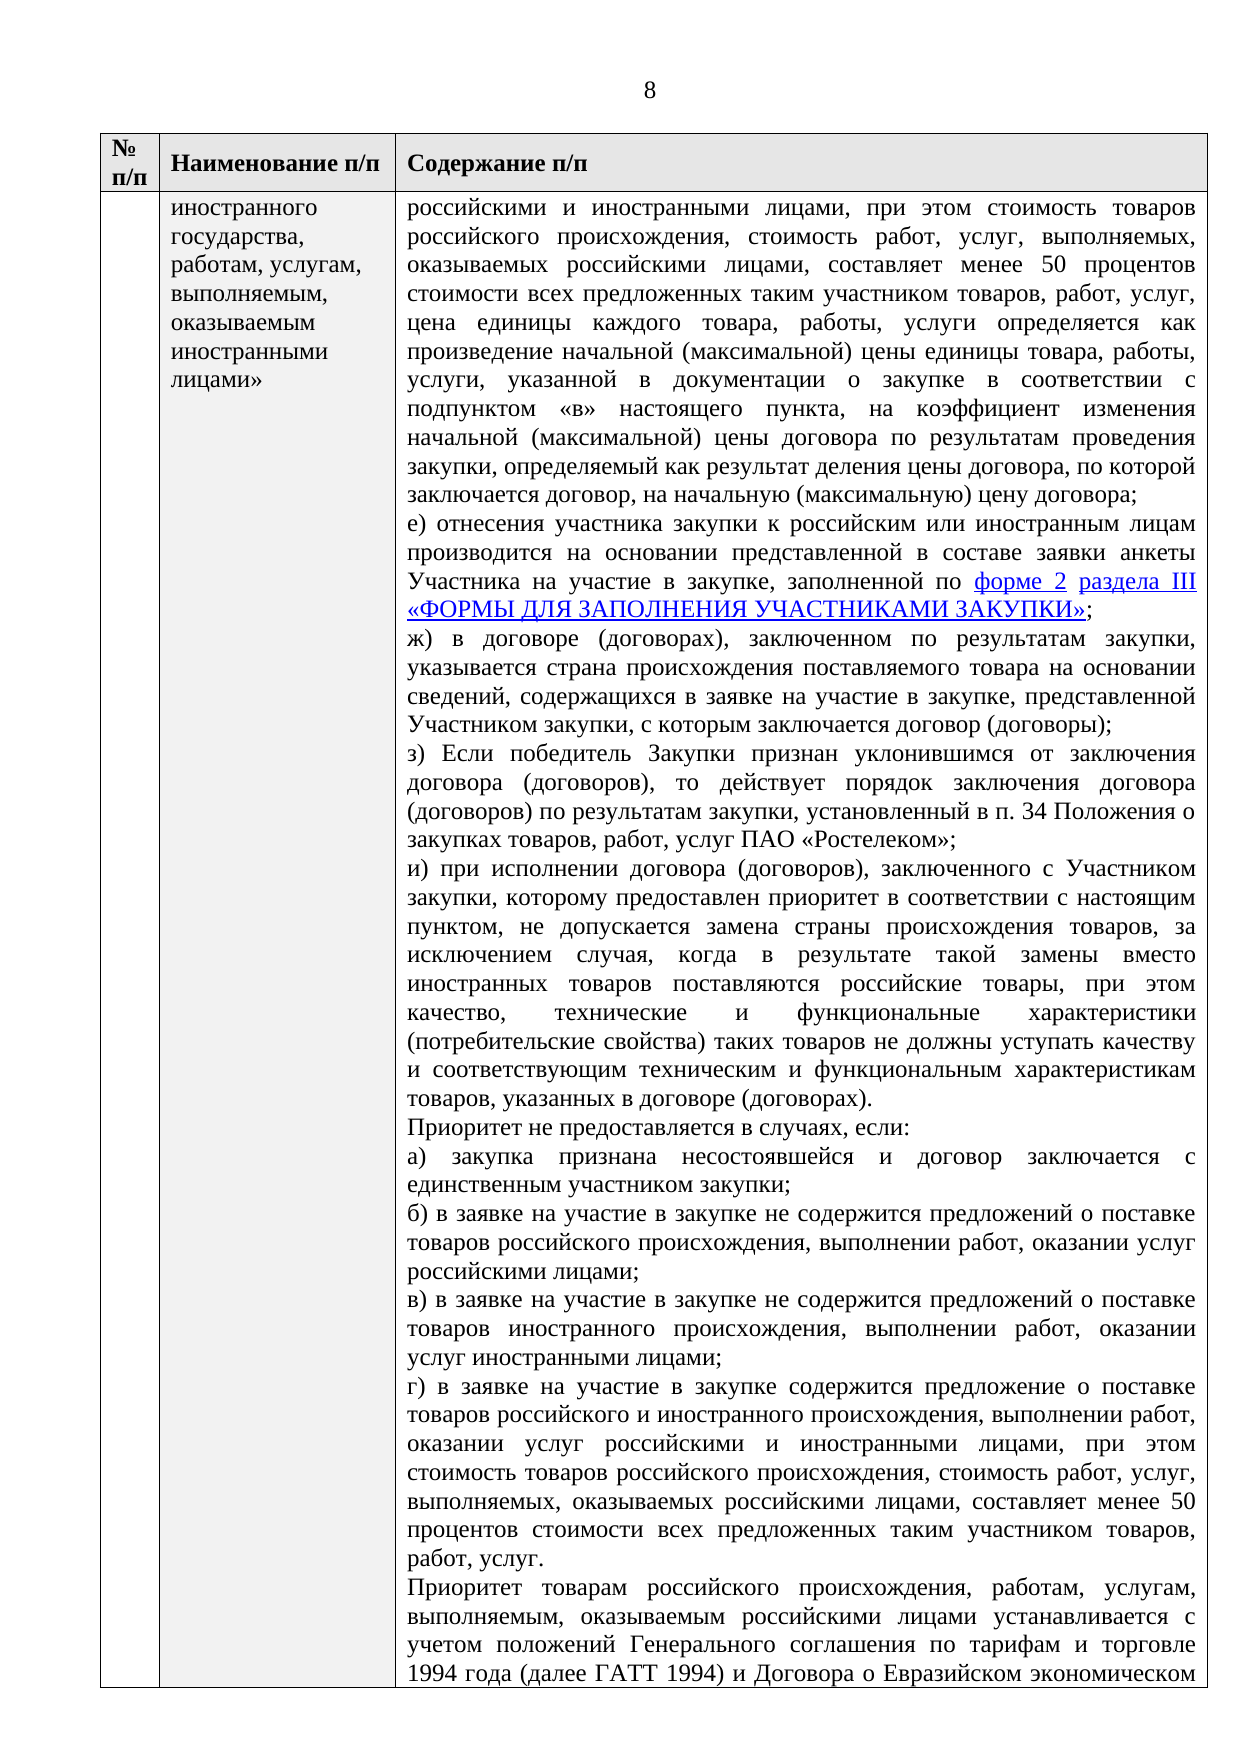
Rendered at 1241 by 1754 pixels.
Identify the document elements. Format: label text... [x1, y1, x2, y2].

table_header Содержание п/п [396, 134, 1207, 191]
table_cell [101, 192, 159, 1687]
table_header № п/п [101, 134, 159, 191]
table_header Наименование п/п [160, 134, 395, 191]
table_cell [160, 192, 395, 1687]
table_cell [396, 192, 1207, 1687]
